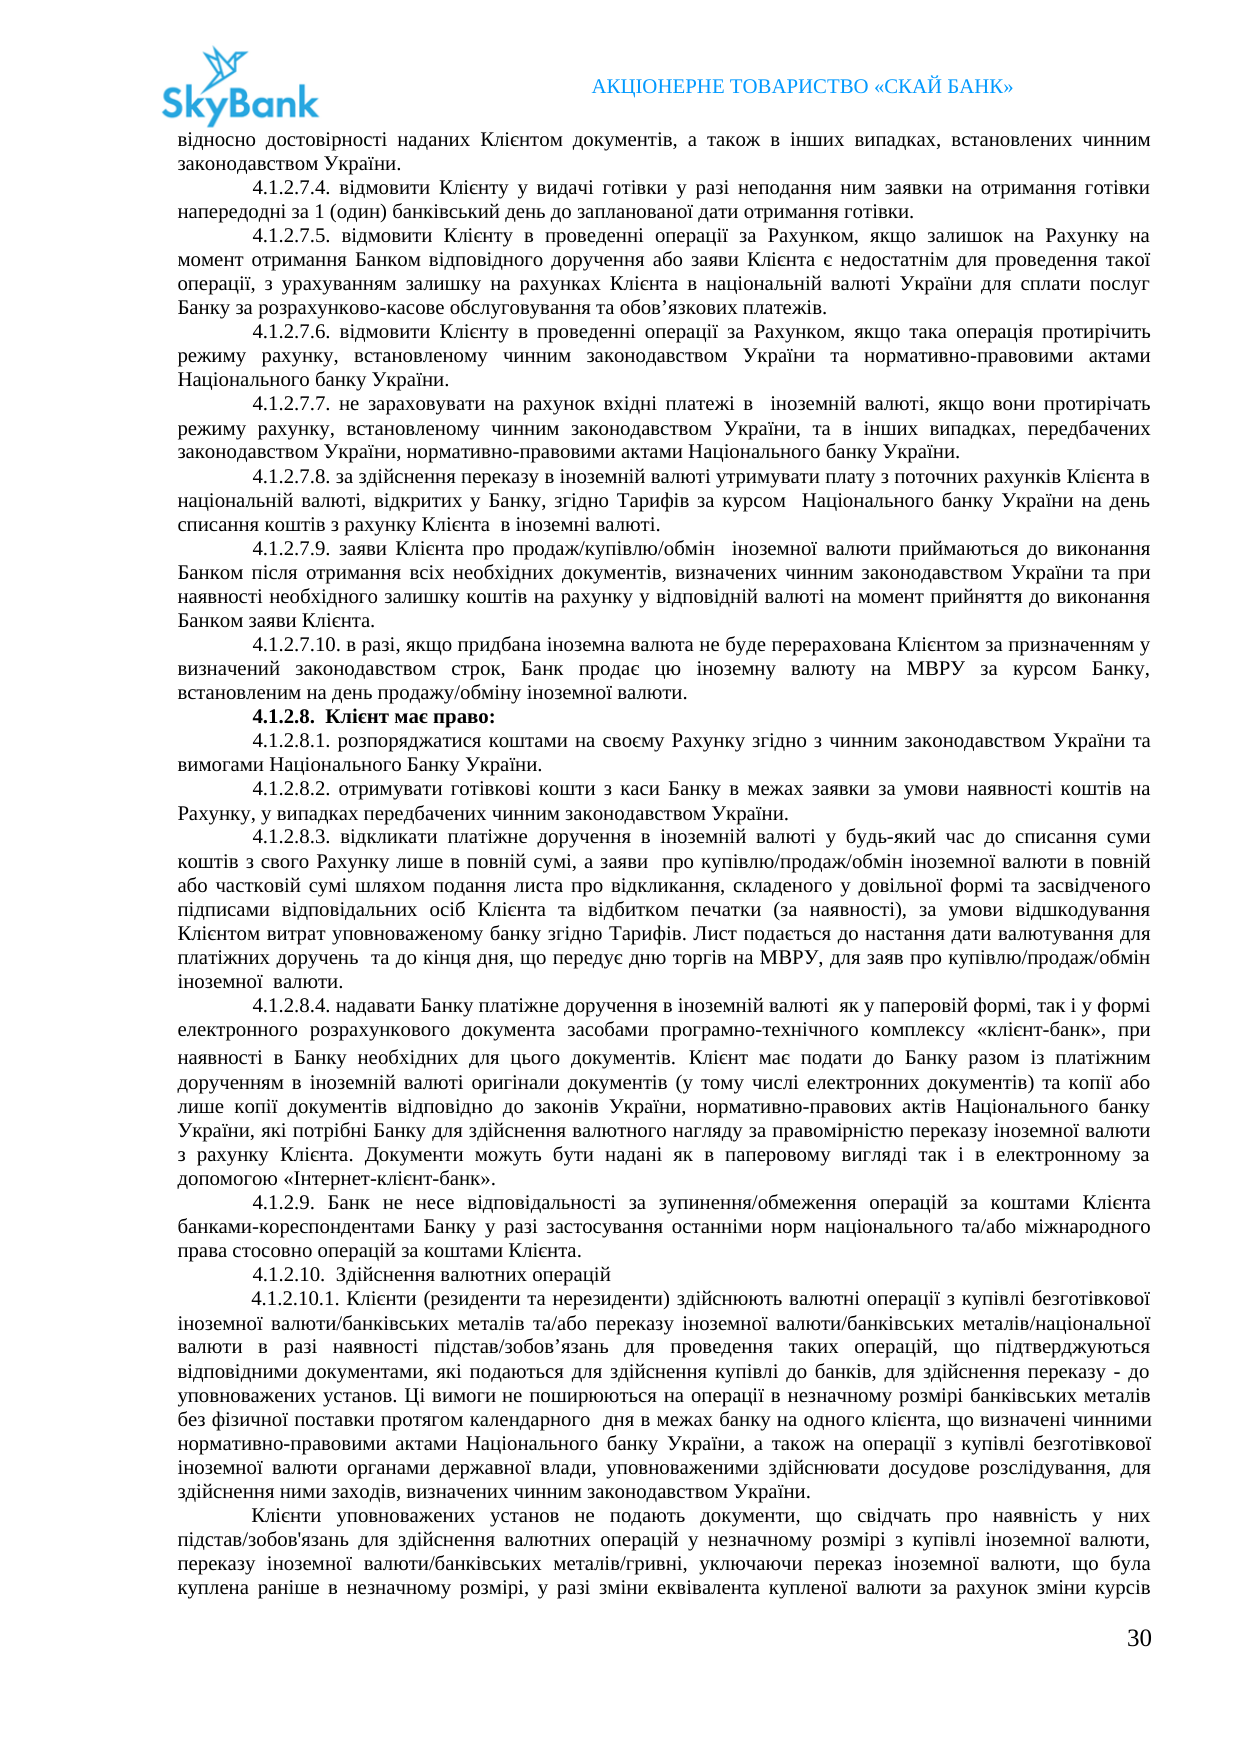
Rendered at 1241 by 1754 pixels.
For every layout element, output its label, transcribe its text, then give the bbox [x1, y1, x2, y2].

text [177, 1503, 1152, 1599]
text 4.1.2.10.1. Клієнти (резиденти та нерезиденти) здійснюють валютні операції з купівлі безготівкової іноземної валюти/банківських металів та/або переказу іноземної валюти/банківських металів/національної валюти в разі наявності підстав/зобов’язань для проведення таких операцій, що підтверджуються відповідними документами, які подаються для здійснення купівлі до банків, для здійснення переказу - до уповноважених установ. Ці вимоги не поширюються на операції в незначному розмірі банківських металів без фізичної поставки протягом календарного дня в межах банку на одного клієнта, що визначені чинними нормативно-правовими актами Національного банку України, а також на операції з купівлі безготівкової іноземної валюти органами державної влади, уповноваженими здійснювати досудове розслідування, для здійснення ними заходів, визначених чинним законодавством України. [177, 1286, 1152, 1503]
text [177, 127, 1152, 175]
text 4.1.2.8.1. розпоряджатися коштами на своєму Рахунку згідно з чинним законодавством України та вимогами Національного Банку України. [177, 728, 1152, 776]
text 4.1.2.7.7. не зараховувати на рахунок вхідні платежі в іноземній валюті, якщо вони протирічать режиму рахунку, встановленому чинним законодавством України, та в інших випадках, передбачених законодавством України, нормативно-правовими актами Національного банку України. [177, 391, 1152, 463]
text 4.1.2.8.4. надавати Банку платіжне доручення в іноземній валюті як у паперовій формі, так і у формі електронного розрахункового документа засобами програмно-технічного комплексу «клієнт-банк», при наявності в Банку необхідних для цього документів. Клієнт має подати до Банку разом із платіжним дорученням в іноземній валюті оригінали документів (у тому числі електронних документів) та копії або лише копії документів відповідно до законів України, нормативно-правових актів Національного банку України, які потрібні Банку для здійснення валютного нагляду за правомірністю переказу іноземної валюти з рахунку Клієнта. Документи можуть бути надані як в паперовому вигляді так і в електронному за допомогою «Інтернет-клієнт-банк». [177, 993, 1152, 1190]
text 4.1.2.7.10. в разі, якщо придбана іноземна валюта не буде перерахована Клієнтом за призначенням у визначений законодавством строк, Банк продає цю іноземну валюту на МВРУ за курсом Банку, встановленим на день продажу/обміну іноземної валюти. [177, 632, 1152, 704]
picture [142, 35, 349, 140]
text 4.1.2.8.2. отримувати готівкові кошти з каси Банку в межах заявки за умови наявності коштів на Рахунку, у випадках передбачених чинним законодавством України. [177, 776, 1152, 824]
text 4.1.2.8.3. відкликати платіжне доручення в іноземній валюті у будь-який час до списання суми коштів з свого Рахунку лише в повній сумі, а заяви про купівлю/продаж/обмін іноземної валюти в повній або частковій сумі шляхом подання листа про відкликання, складеного у довільної формі та засвідченого підписами відповідальних осіб Клієнта та відбитком печатки (за наявності), за умови відшкодування Клієнтом витрат уповноваженому банку згідно Тарифів. Лист подається до настання дати валютування для платіжних доручень та до кінця дня, що передує дню торгів на МВРУ, для заяв про купівлю/продаж/обмін іноземної валюти. [177, 824, 1152, 993]
text 4.1.2.7.6. відмовити Клієнту в проведенні операції за Рахунком, якщо така операція протирічить режиму рахунку, встановленому чинним законодавством України та нормативно-правовими актами Національного банку України. [177, 319, 1152, 391]
text 4.1.2.8. Клієнт має право: [177, 704, 1152, 728]
text 4.1.2.9. Банк не несе відповідальності за зупинення/обмеження операцій за коштами Клієнта банками-кореспондентами Банку у разі застосування останніми норм національного та/або міжнародного права стосовно операцій за коштами Клієнта. [177, 1190, 1152, 1262]
text 4.1.2.7.8. за здійснення переказу в іноземній валюті утримувати плату з поточних рахунків Клієнта в національній валюті, відкритих у Банку, згідно Тарифів за курсом Національного банку України на день списання коштів з рахунку Клієнта в іноземні валюті. [177, 463, 1152, 536]
text 4.1.2.7.9. заяви Клієнта про продаж/купівлю/обмін іноземної валюти приймаються до виконання Банком після отримання всіх необхідних документів, визначених чинним законодавством України та при наявності необхідного залишку коштів на рахунку у відповідній валюті на момент прийняття до виконання Банком заяви Клієнта. [177, 536, 1152, 632]
text 4.1.2.7.4. відмовити Клієнту у видачі готівки у разі неподання ним заявки на отримання готівки напередодні за 1 (один) банківський день до запланованої дати отримання готівки. [177, 175, 1152, 223]
text 4.1.2.10. Здійснення валютних операцій [177, 1262, 1152, 1286]
text 4.1.2.7.5. відмовити Клієнту в проведенні операції за Рахунком, якщо залишок на Рахунку на момент отримання Банком відповідного доручення або заяви Клієнта є недостатнім для проведення такої операції, з урахуванням залишку на рахунках Клієнта в національній валюті України для сплати послуг Банку за розрахунково-касове обслуговування та обов’язкових платежів. [177, 223, 1152, 319]
